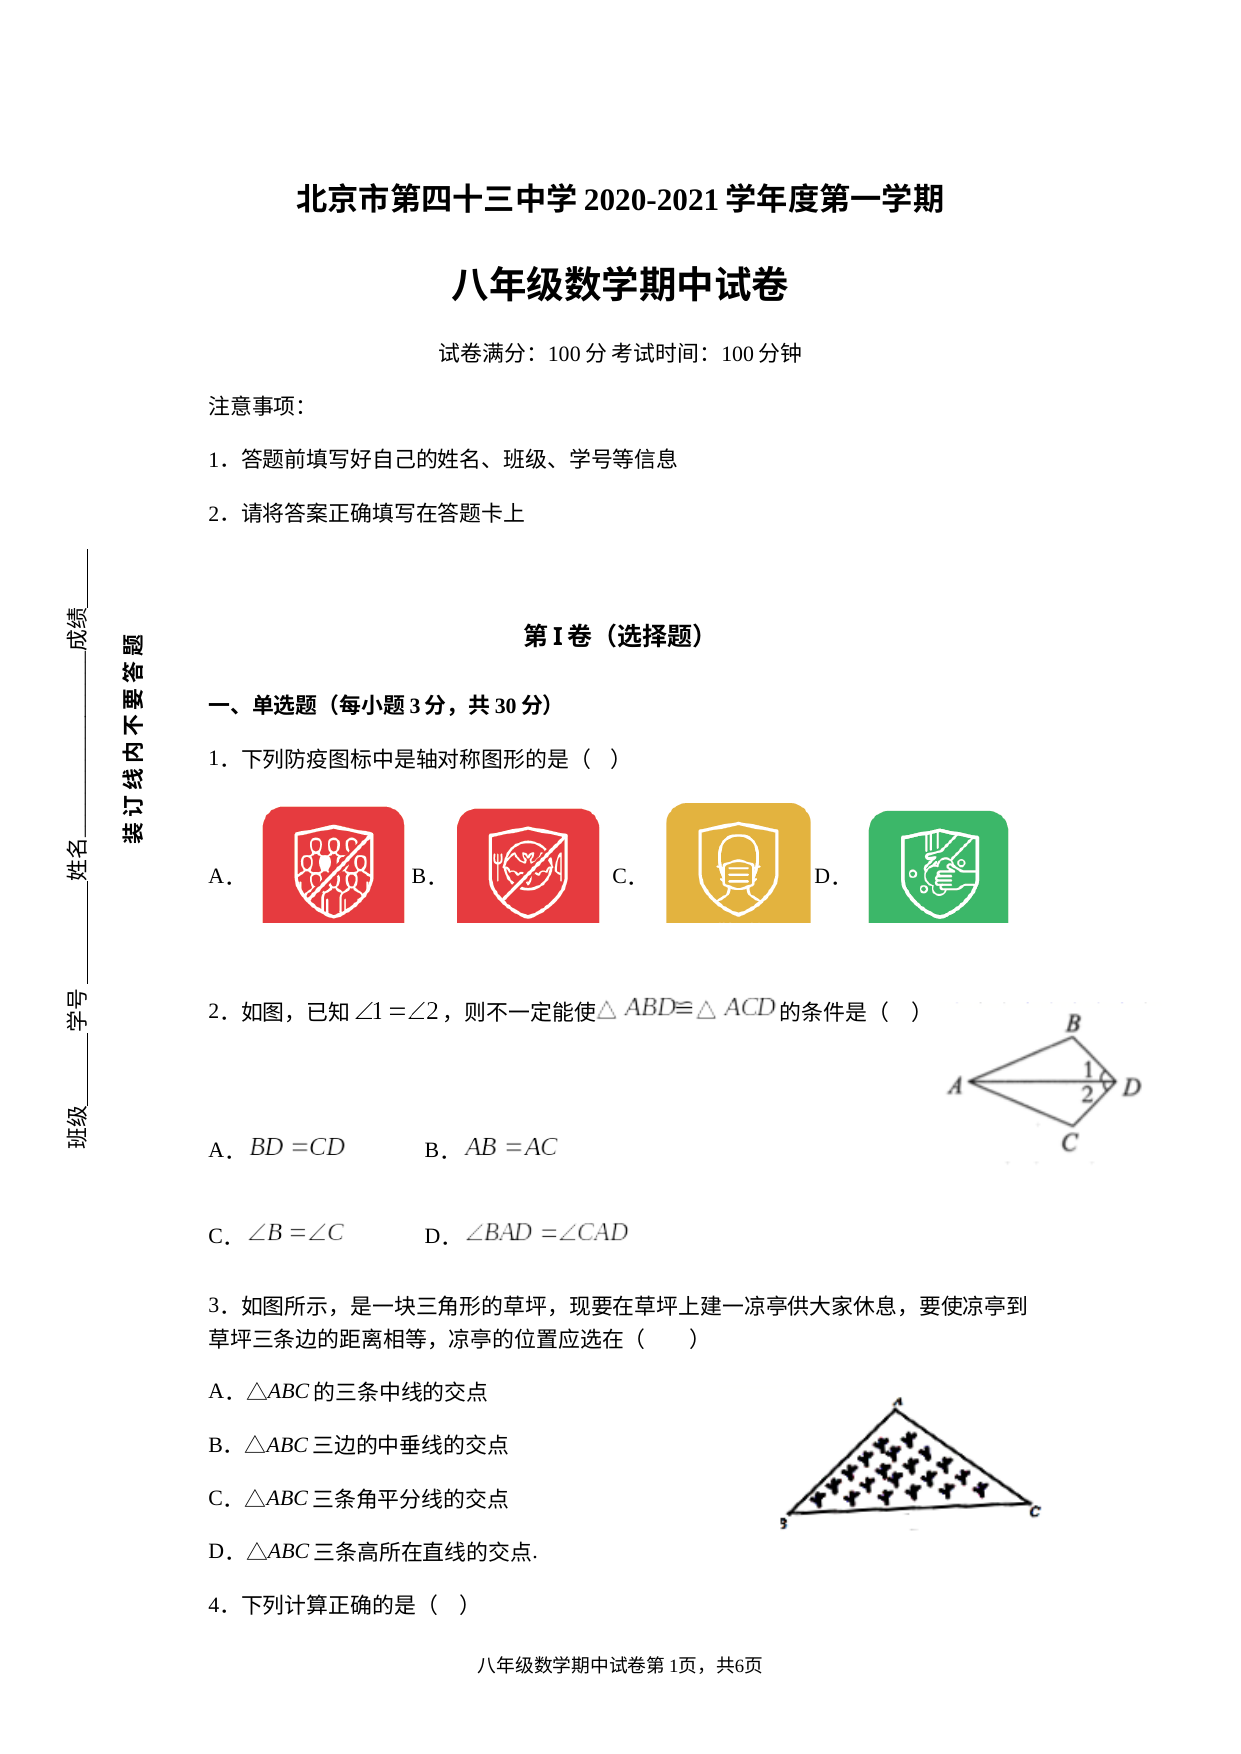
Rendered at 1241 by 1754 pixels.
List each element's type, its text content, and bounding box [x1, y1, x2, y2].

text C．△ABC三条角平分线的交点 [208, 1481, 718, 1514]
text 第I卷（选择题） [208, 602, 1032, 667]
text 3．如图所示，是一块三角形的草坪，现要在草坪上建一凉亭供大家休息，要使凉亭到草坪三条边的距离相等，凉亭的位置应选在（ ） [208, 1289, 1032, 1354]
text 注意事项： [208, 389, 1032, 421]
picture [938, 1002, 1162, 1179]
text 2．如图，已知，则不一定能使的条件是（ ） [208, 978, 1032, 1043]
text 一、单选题（每小题3分，共30分） [208, 688, 1032, 720]
text B．△ABC三边的中垂线的交点 [208, 1428, 718, 1460]
text 4．下列计算正确的是（ ） [208, 1588, 1032, 1620]
text 八年级数学期中试卷 [208, 249, 1032, 314]
picture [245, 794, 412, 923]
text D．△ABC三条高所在直线的交点. [208, 1534, 1032, 1567]
text 试卷满分：100分 考试时间：100分钟 [208, 335, 1032, 368]
text 1．答题前填写好自己的姓名、班级、学号等信息 [208, 442, 1032, 474]
picture [447, 796, 608, 923]
text 北京市第四十三中学2020-2021学年度第一学期 [208, 164, 1032, 229]
text 1．下列防疫图标中是轴对称图形的是（ ） [208, 741, 1032, 774]
text 2．请将答案正确填写在答题卡上 [208, 495, 1032, 528]
picture [851, 802, 1018, 923]
text A． B． [208, 1117, 1032, 1182]
text C． D． [208, 1203, 1032, 1268]
picture [718, 1385, 1068, 1548]
picture [648, 796, 815, 923]
text A．△ABC的三条中线的交点 [208, 1374, 1032, 1407]
